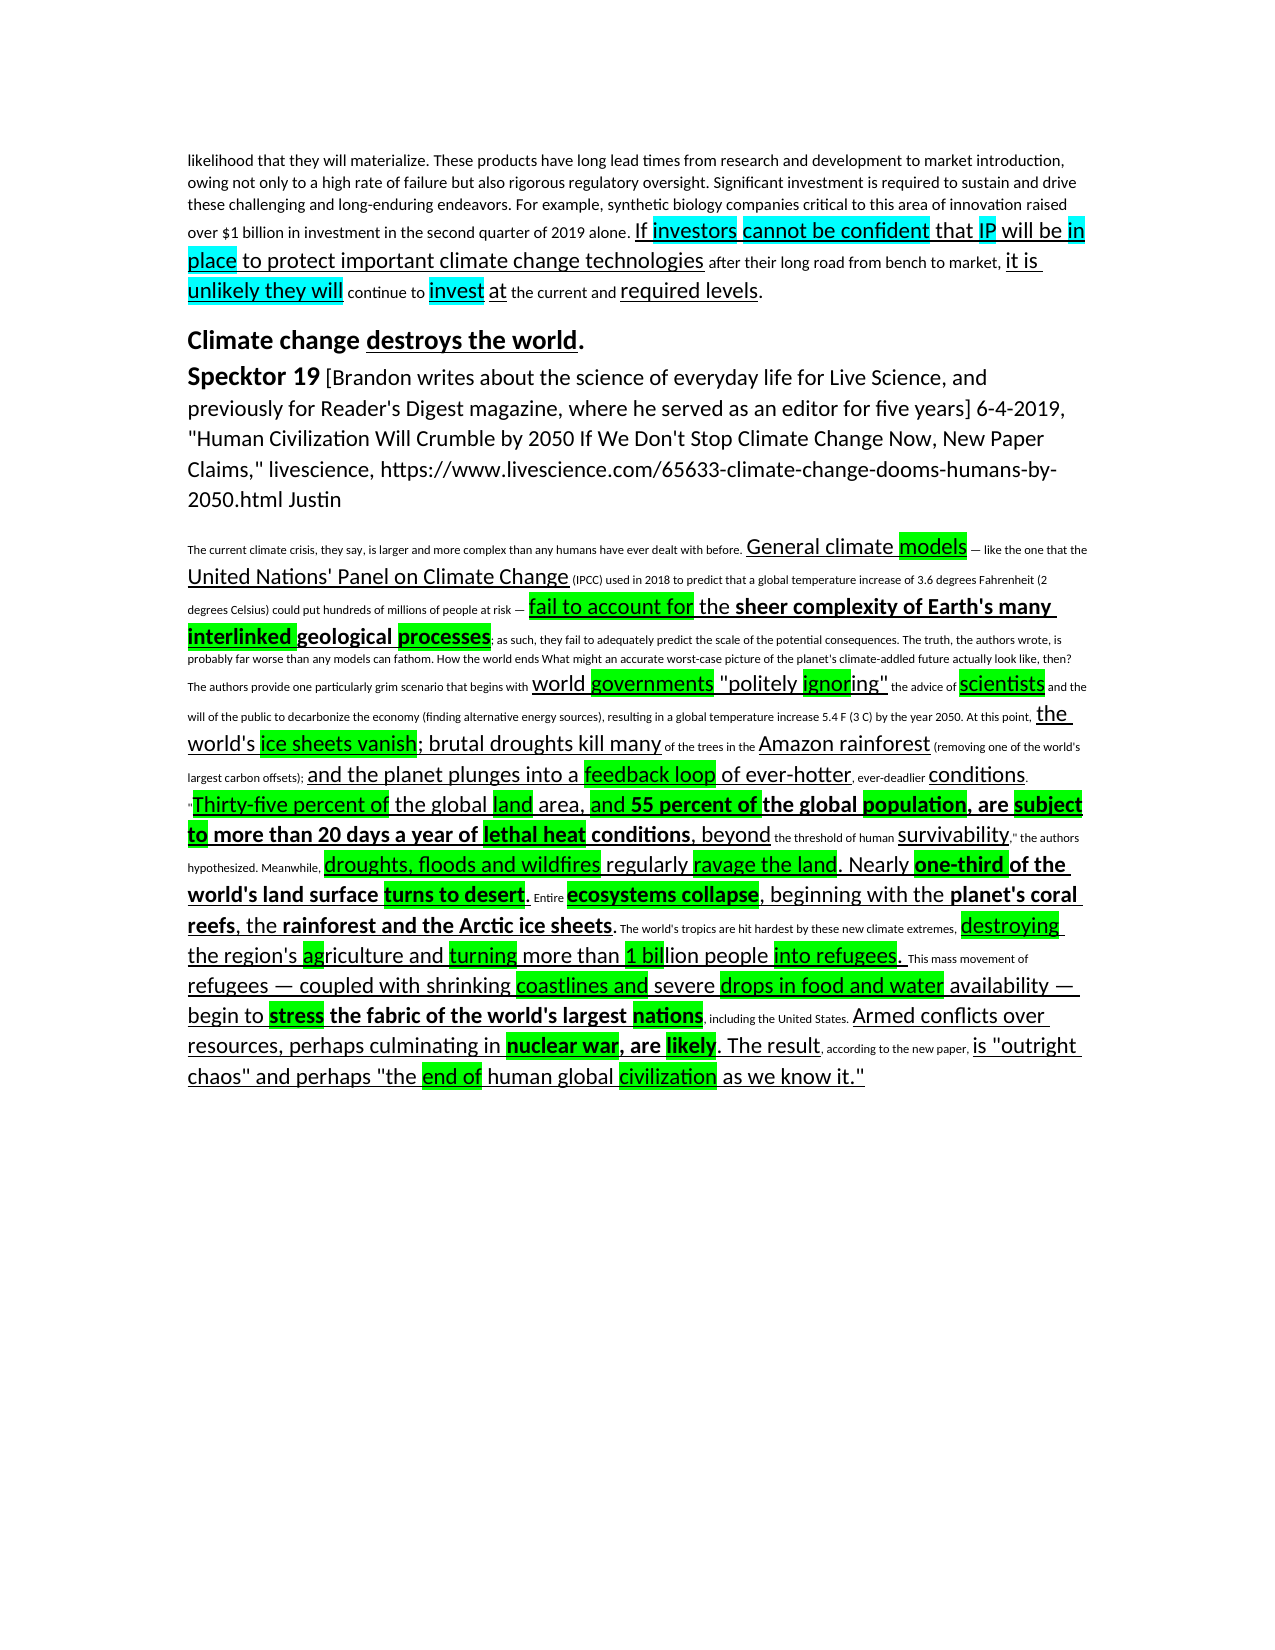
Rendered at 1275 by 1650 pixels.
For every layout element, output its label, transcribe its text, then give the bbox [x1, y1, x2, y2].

text Specktor 19 [Brandon writes about the science of everyday life for Live Science, and previously for Reader's Digest magazine, where he served as an editor for five years] 6-4-2019, "Human Civilization Will Crumble by 2050 If We Don't Stop Climate Change Now, New Paper Claims," livescience, https://www.livescience.com/65633-climate-change-dooms-humans-by-2050.html Justin [187, 359, 1087, 513]
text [187, 150, 1087, 305]
text The current climate crisis, they say, is larger and more complex than any humans have ever dealt with before. General climate models — like the one that the United Nations' Panel on Climate Change (IPCC) used in 2018 to predict that a global temperature increase of 3.6 degrees Fahrenheit (2 degrees Celsius) could put hundreds of millions of people at risk — fail to account for the sheer complexity of Earth's many interlinked geological processes; as such, they fail to adequately predict the scale of the potential consequences. The truth, the authors wrote, is probably far worse than any models can fathom. How the world ends What might an accurate worst-case picture of the planet's climate-addled future actually look like, then? The authors provide one particularly grim scenario that begins with world governments "politely ignoring" the advice of scientists and the will of the public to decarbonize the economy (finding alternative energy sources), resulting in a global temperature increase 5.4 F (3 C) by the year 2050. At this point, the world's ice sheets vanish; brutal droughts kill many of the trees in the Amazon rainforest (removing one of the world's largest carbon offsets); and the planet plunges into a feedback loop of ever-hotter, ever-deadlier conditions. "Thirty-five percent of the global land area, and 55 percent of the global population, are subject to more than 20 days a year of lethal heat conditions, beyond the threshold of human survivability," the authors hypothesized. Meanwhile, droughts, floods and wildfires regularly ravage the land. Nearly one-third of the world's land surface turns to desert. Entire ecosystems collapse, beginning with the planet's coral reefs, the rainforest and the Arctic ice sheets. The world's tropics are hit hardest by these new climate extremes, destroying the region's agriculture and turning more than 1 billion people into refugees. This mass movement of refugees — coupled with shrinking coastlines and severe drops in food and water availability — begin to stress the fabric of the world's largest nations, including the United States. Armed conflicts over resources, perhaps culminating in nuclear war, are likely. The result, according to the new paper, is "outright chaos" and perhaps "the end of human global civilization as we know it." [187, 532, 1087, 1090]
subtitle Climate change destroys the world. [187, 323, 1087, 357]
